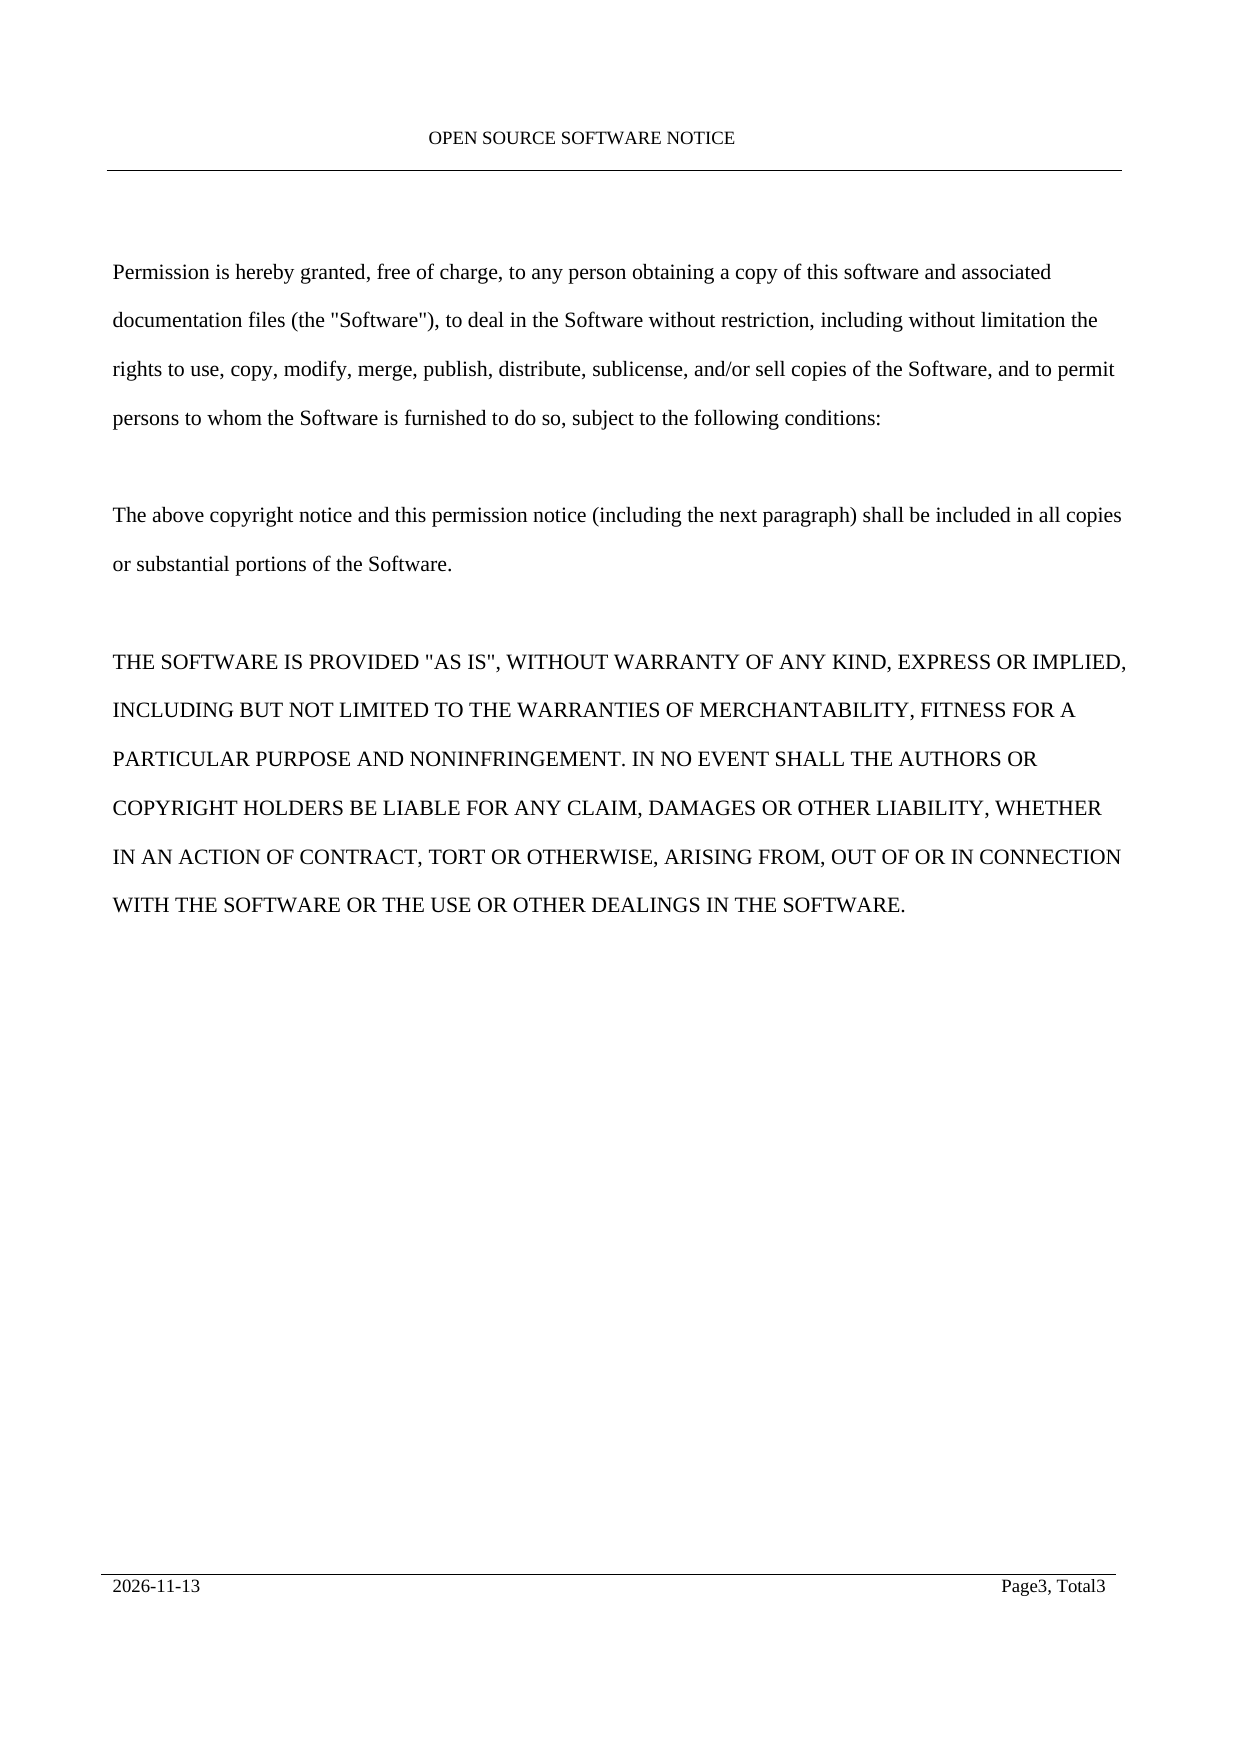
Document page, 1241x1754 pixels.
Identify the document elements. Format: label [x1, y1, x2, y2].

text [112, 206, 1128, 921]
